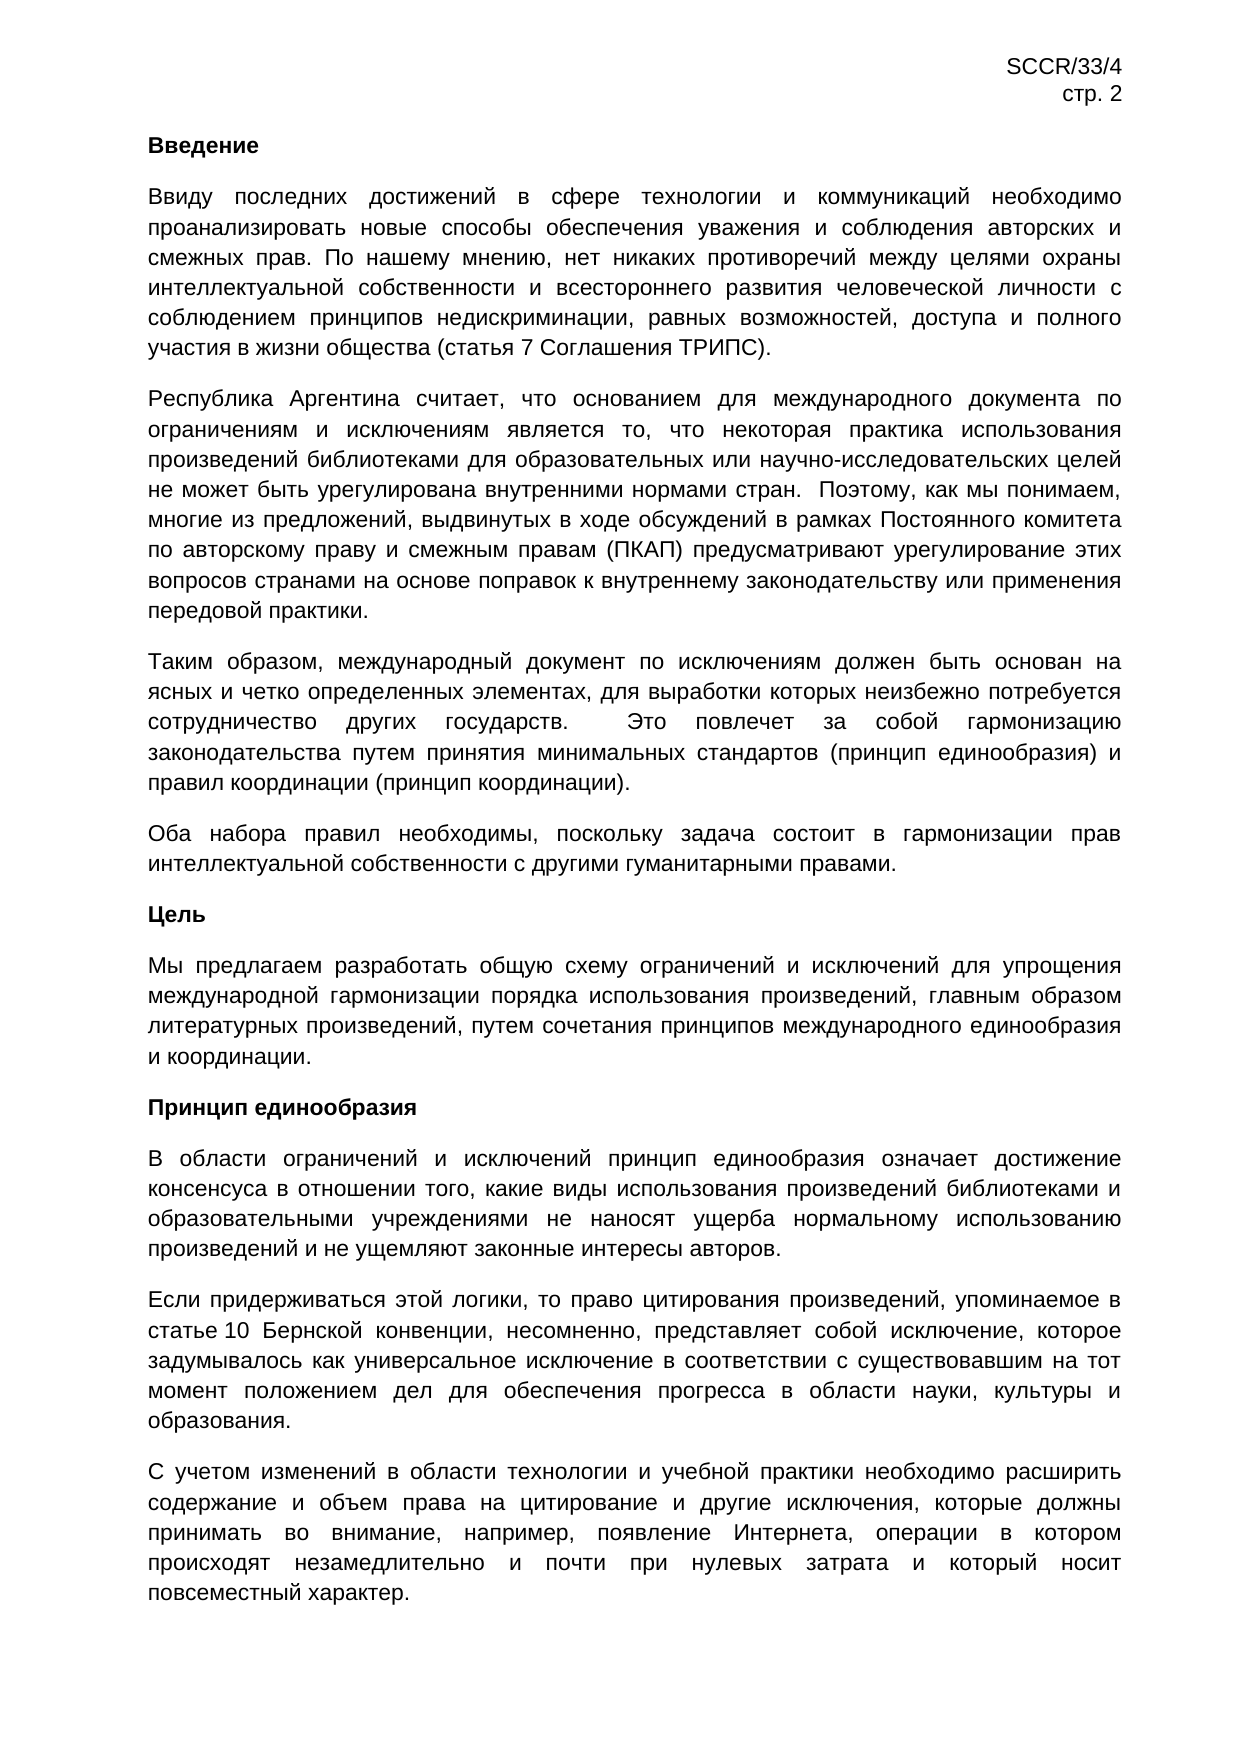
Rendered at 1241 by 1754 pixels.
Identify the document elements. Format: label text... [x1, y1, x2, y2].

text С учетом изменений в области технологии и учебной практики необходимо расширить содержание и объем права на цитирование и другие исключения, которые должны принимать во внимание, например, появление Интернета, операции в котором происходят незамедлительно и почти при нулевых затрата и который носит повсеместный характер. [148, 1458, 1122, 1605]
text Если придерживаться этой логики, то право цитирования произведений, упоминаемое в статье 10 Бернской конвенции, несомненно, представляет собой исключение, которое задумывалось как универсальное исключение в соответствии с существовавшим на тот момент положением дел для обеспечения прогресса в области науки, культуры и образования. [148, 1286, 1122, 1433]
text Принцип единообразия [148, 1094, 1122, 1120]
text Таким образом, международный документ по исключениям должен быть основан на ясных и четко определенных элементах, для выработки которых неизбежно потребуется сотрудничество других государств. Это повлечет за собой гармонизацию законодательства путем принятия минимальных стандартов (принцип единообразия) и правил координации (принцип координации). [148, 648, 1122, 795]
text Оба набора правил необходимы, поскольку задача состоит в гармонизации прав интеллектуальной собственности с другими гуманитарными правами. [148, 820, 1122, 876]
text Введение [148, 132, 1122, 158]
text Республика Аргентина считает, что основанием для международного документа по ограничениям и исключениям является то, что некоторая практика использования произведений библиотеками для образовательных или научно-исследовательских целей не может быть урегулирована внутренними нормами стран. Поэтому, как мы понимаем, многие из предложений, выдвинутых в ходе обсуждений в рамках Постоянного комитета по авторскому праву и смежным правам (ПКАП) предусматривают урегулирование этих вопросов странами на основе поправок к внутреннему законодательству или применения передовой практики. [148, 385, 1122, 623]
text Цель [148, 901, 1122, 927]
text В области ограничений и исключений принцип единообразия означает достижение консенсуса в отношении того, какие виды использования произведений библиотеками и образовательными учреждениями не наносят ущерба нормальному использованию произведений и не ущемляют законные интересы авторов. [148, 1145, 1122, 1262]
text Ввиду последних достижений в сфере технологии и коммуникаций необходимо проанализировать новые способы обеспечения уважения и соблюдения авторских и смежных прав. По нашему мнению, нет никаких противоречий между целями охраны интеллектуальной собственности и всестороннего развития человеческой личности с соблюдением принципов недискриминации, равных возможностей, доступа и полного участия в жизни общества (статья 7 Соглашения ТРИПС). [148, 183, 1122, 361]
text Мы предлагаем разработать общую схему ограничений и исключений для упрощения международной гармонизации порядка использования произведений, главным образом литературных произведений, путем сочетания принципов международного единообразия и координации. [148, 952, 1122, 1069]
